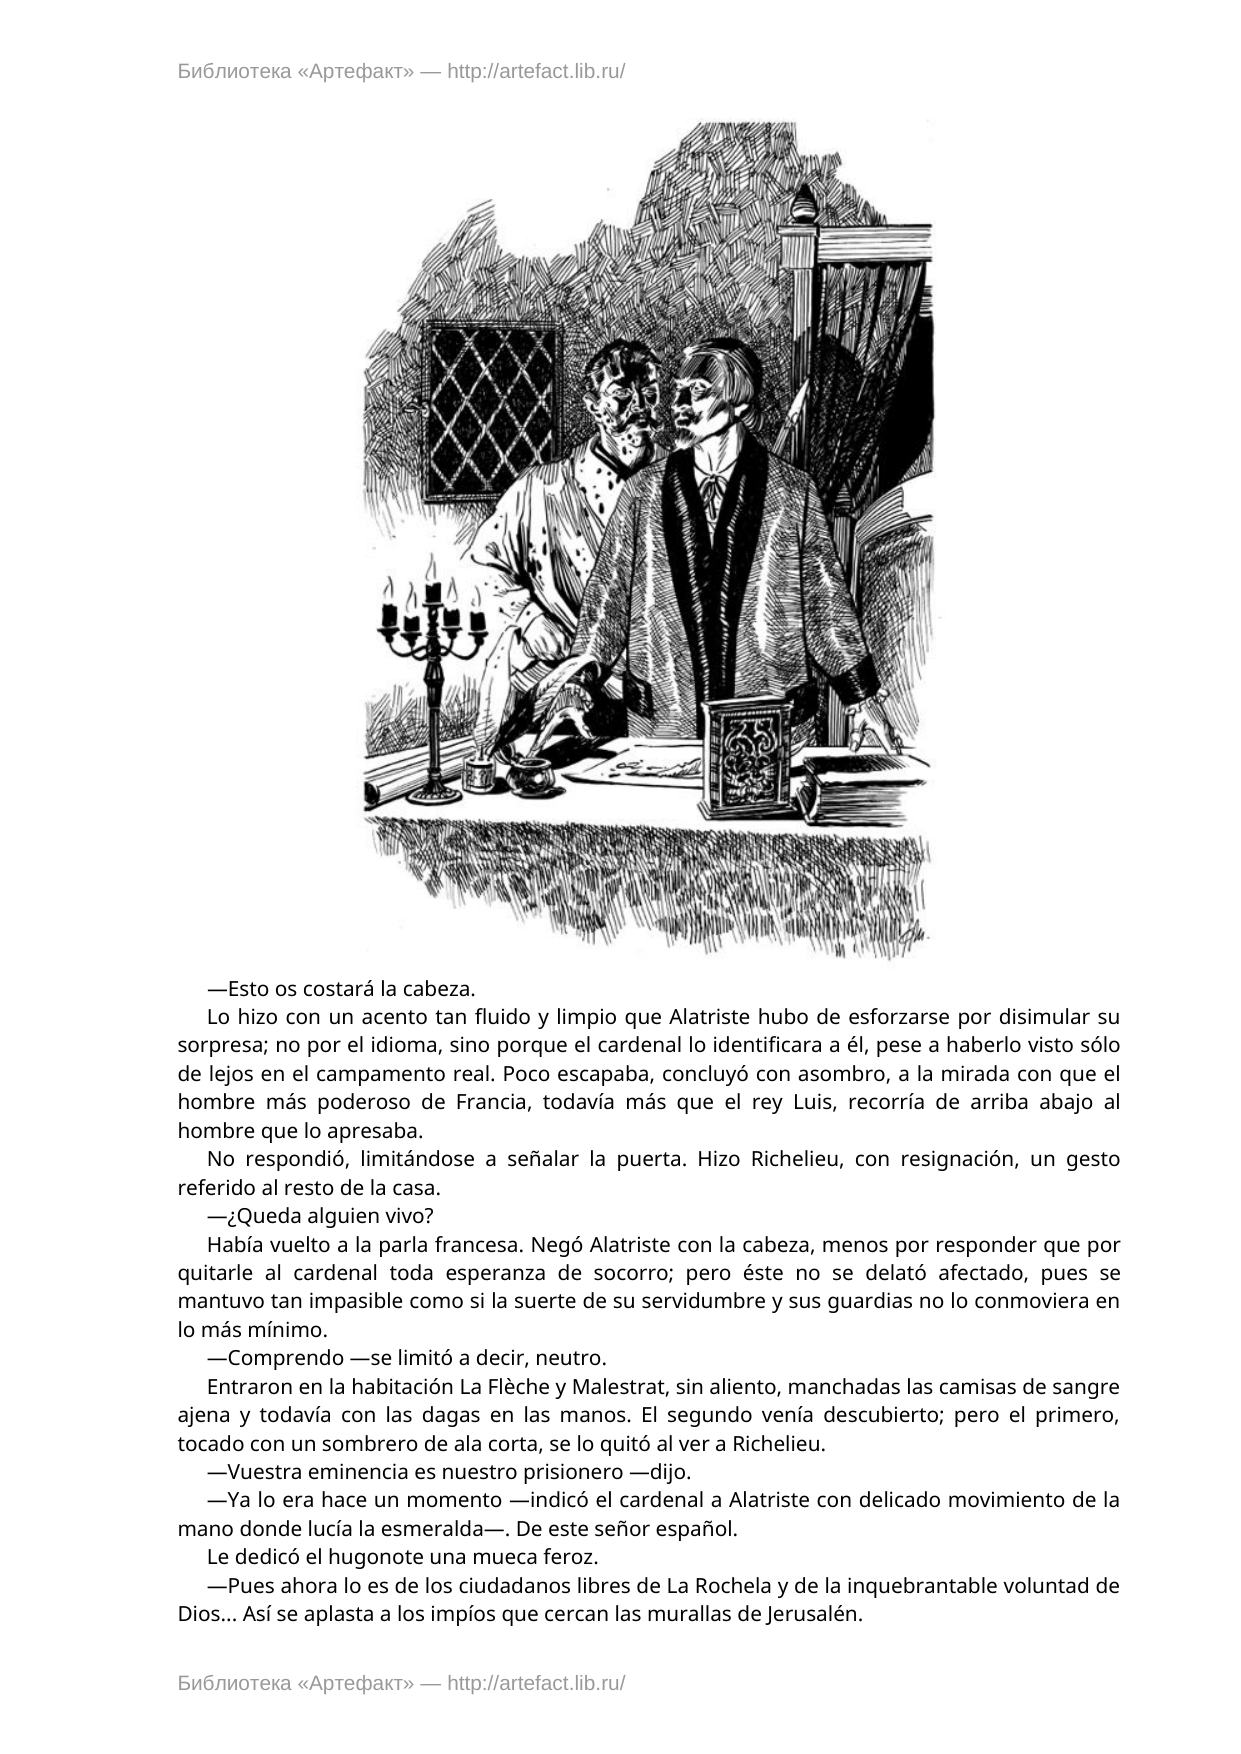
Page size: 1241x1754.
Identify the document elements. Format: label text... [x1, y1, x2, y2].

text —Ya lo era hace un momento —indicó el cardenal a Alatriste con delicado movimiento de la mano donde lucía la esmeralda—. De este señor español. [177, 1486, 1122, 1542]
text No respondió, limitándose a señalar la puerta. Hizo Richelieu, con resignación, un gesto referido al resto de la casa. [177, 1144, 1122, 1201]
text Entraron en la habitación La Flèche y Malestrat, sin aliento, manchadas las camisas de sangre ajena y todavía con las dagas en las manos. El segundo venía descubierto; pero el primero, tocado con un sombrero de ala corta, se lo quitó al ver a Richelieu. [177, 1372, 1122, 1457]
text Lo hizo con un acento tan fluido y limpio que Alatriste hubo de esforzarse por disimular su sorpresa; no por el idioma, sino porque el cardenal lo identificara a él, pese a haberlo visto sólo de lejos en el campamento real. Poco escapaba, concluyó con asombro, a la mirada con que el hombre más poderoso de Francia, todavía más que el rey Luis, recorría de arriba abajo al hombre que lo apresaba. [177, 1002, 1122, 1144]
text Había vuelto a la parla francesa. Negó Alatriste con la cabeza, menos por responder que por quitarle al cardenal toda esperanza de socorro; pero éste no se delató afectado, pues se mantuvo tan impasible como si la suerte de su servidumbre y sus guardias no lo conmoviera en lo más mínimo. [177, 1230, 1122, 1343]
text Le dedicó el hugonote una mueca feroz. [177, 1542, 1122, 1571]
picture [296, 118, 1004, 974]
text —Vuestra eminencia es nuestro prisionero —dijo. [177, 1457, 1122, 1486]
text —Esto os costará la cabeza. [177, 974, 1122, 1002]
text —¿Queda alguien vivo? [177, 1201, 1122, 1230]
text —Comprendo —se limitó a decir, neutro. [177, 1343, 1122, 1372]
text —Pues ahora lo es de los ciudadanos libres de La Rochela y de la inquebrantable voluntad de Dios... Así se aplasta a los impíos que cercan las murallas de Jerusalén. [177, 1571, 1122, 1628]
